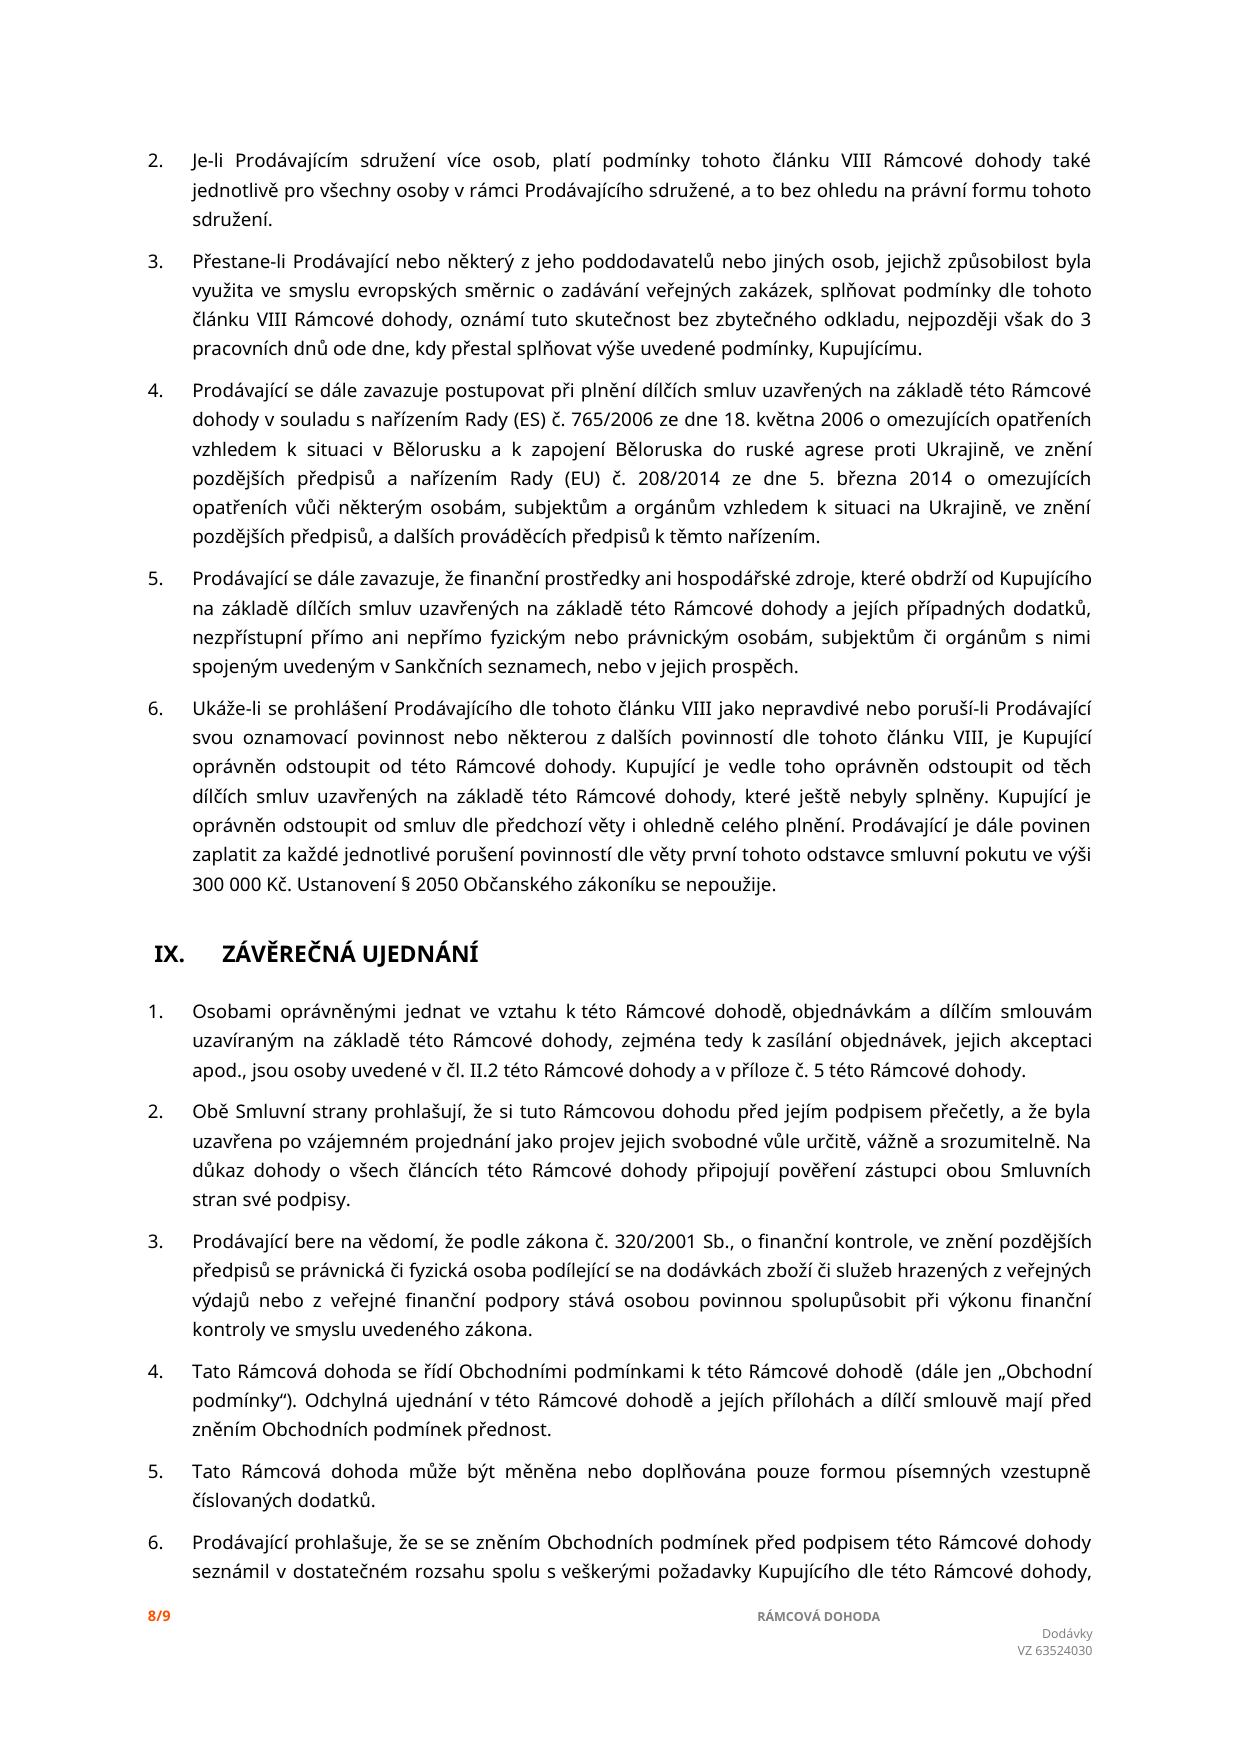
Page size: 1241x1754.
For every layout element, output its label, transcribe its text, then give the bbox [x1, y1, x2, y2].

list Prodávající bere na vědomí, že podle zákona č. 320/2001 Sb., o finanční kontrole, ve znění pozdějších předpisů se právnická či fyzická osoba podílející se na dodávkách zboží či služeb hrazených z veřejných výdajů nebo z veřejné finanční podpory stává osobou povinnou spolupůsobit při výkonu finanční kontroly ve smyslu uvedeného zákona. [148, 1228, 1093, 1342]
list ZÁVĚREČNÁ UJEDNÁNÍ [185, 938, 1093, 969]
list Prodávající se dále zavazuje, že finanční prostředky ani hospodářské zdroje, které obdrží od Kupujícího na základě dílčích smluv uzavřených na základě této Rámcové dohody a jejích případných dodatků, nezpřístupní přímo ani nepřímo fyzickým nebo právnickým osobám, subjektům či orgánům s nimi spojeným uvedeným v Sankčních seznamech, nebo v jejich prospěch. [148, 566, 1093, 679]
list Ukáže-li se prohlášení Prodávajícího dle tohoto článku VIII jako nepravdivé nebo poruší-li Prodávající svou oznamovací povinnost nebo některou z dalších povinností dle tohoto článku VIII, je Kupující oprávněn odstoupit od této Rámcové dohody. Kupující je vedle toho oprávněn odstoupit od těch dílčích smluv uzavřených na základě této Rámcové dohody, které ještě nebyly splněny. Kupující je oprávněn odstoupit od smluv dle předchozí věty i ohledně celého plnění. Prodávající je dále povinen zaplatit za každé jednotlivé porušení povinností dle věty první tohoto odstavce smluvní pokutu ve výši 300 000 Kč. Ustanovení § 2050 Občanského zákoníku se nepoužije. [148, 695, 1093, 896]
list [148, 1529, 1093, 1584]
list Tato Rámcová dohoda může být měněna nebo doplňována pouze formou písemných vzestupně číslovaných dodatků. [148, 1458, 1093, 1513]
list Tato Rámcová dohoda se řídí Obchodními podmínkami k této Rámcové dohodě (dále jen „Obchodní podmínky“). Odchylná ujednání v této Rámcové dohodě a jejích přílohách a dílčí smlouvě mají před zněním Obchodních podmínek přednost. [148, 1358, 1093, 1442]
list Obě Smluvní strany prohlašují, že si tuto Rámcovou dohodu před jejím podpisem přečetly, a že byla uzavřena po vzájemném projednání jako projev jejich svobodné vůle určitě, vážně a srozumitelně. Na důkaz dohody o všech článcích této Rámcové dohody připojují pověření zástupci obou Smluvních stran své podpisy. [148, 1099, 1093, 1212]
list Prodávající se dále zavazuje postupovat při plnění dílčích smluv uzavřených na základě této Rámcové dohody v souladu s nařízením Rady (ES) č. 765/2006 ze dne 18. května 2006 o omezujících opatřeních vzhledem k situaci v Bělorusku a k zapojení Běloruska do ruské agrese proti Ukrajině, ve znění pozdějších předpisů a nařízením Rady (EU) č. 208/2014 ze dne 5. března 2014 o omezujících opatřeních vůči některým osobám, subjektům a orgánům vzhledem k situaci na Ukrajině, ve znění pozdějších předpisů, a dalších prováděcích předpisů k těmto nařízením. [148, 377, 1093, 549]
list Osobami oprávněnými jednat ve vztahu k této Rámcové dohodě, objednávkám a dílčím smlouvám uzavíraným na základě této Rámcové dohody, zejména tedy k zasílání objednávek, jejich akceptaci apod., jsou osoby uvedené v čl. II.2 této Rámcové dohody a v příloze č. 5 této Rámcové dohody. [148, 998, 1093, 1083]
list Přestane-li Prodávající nebo některý z jeho poddodavatelů nebo jiných osob, jejichž způsobilost byla využita ve smyslu evropských směrnic o zadávání veřejných zakázek, splňovat podmínky dle tohoto článku VIII Rámcové dohody, oznámí tuto skutečnost bez zbytečného odkladu, nejpozději však do 3 pracovních dnů ode dne, kdy přestal splňovat výše uvedené podmínky, Kupujícímu. [148, 248, 1093, 361]
list Je-li Prodávajícím sdružení více osob, platí podmínky tohoto článku VIII Rámcové dohody také jednotlivě pro všechny osoby v rámci Prodávajícího sdružené, a to bez ohledu na právní formu tohoto sdružení. [148, 148, 1093, 232]
